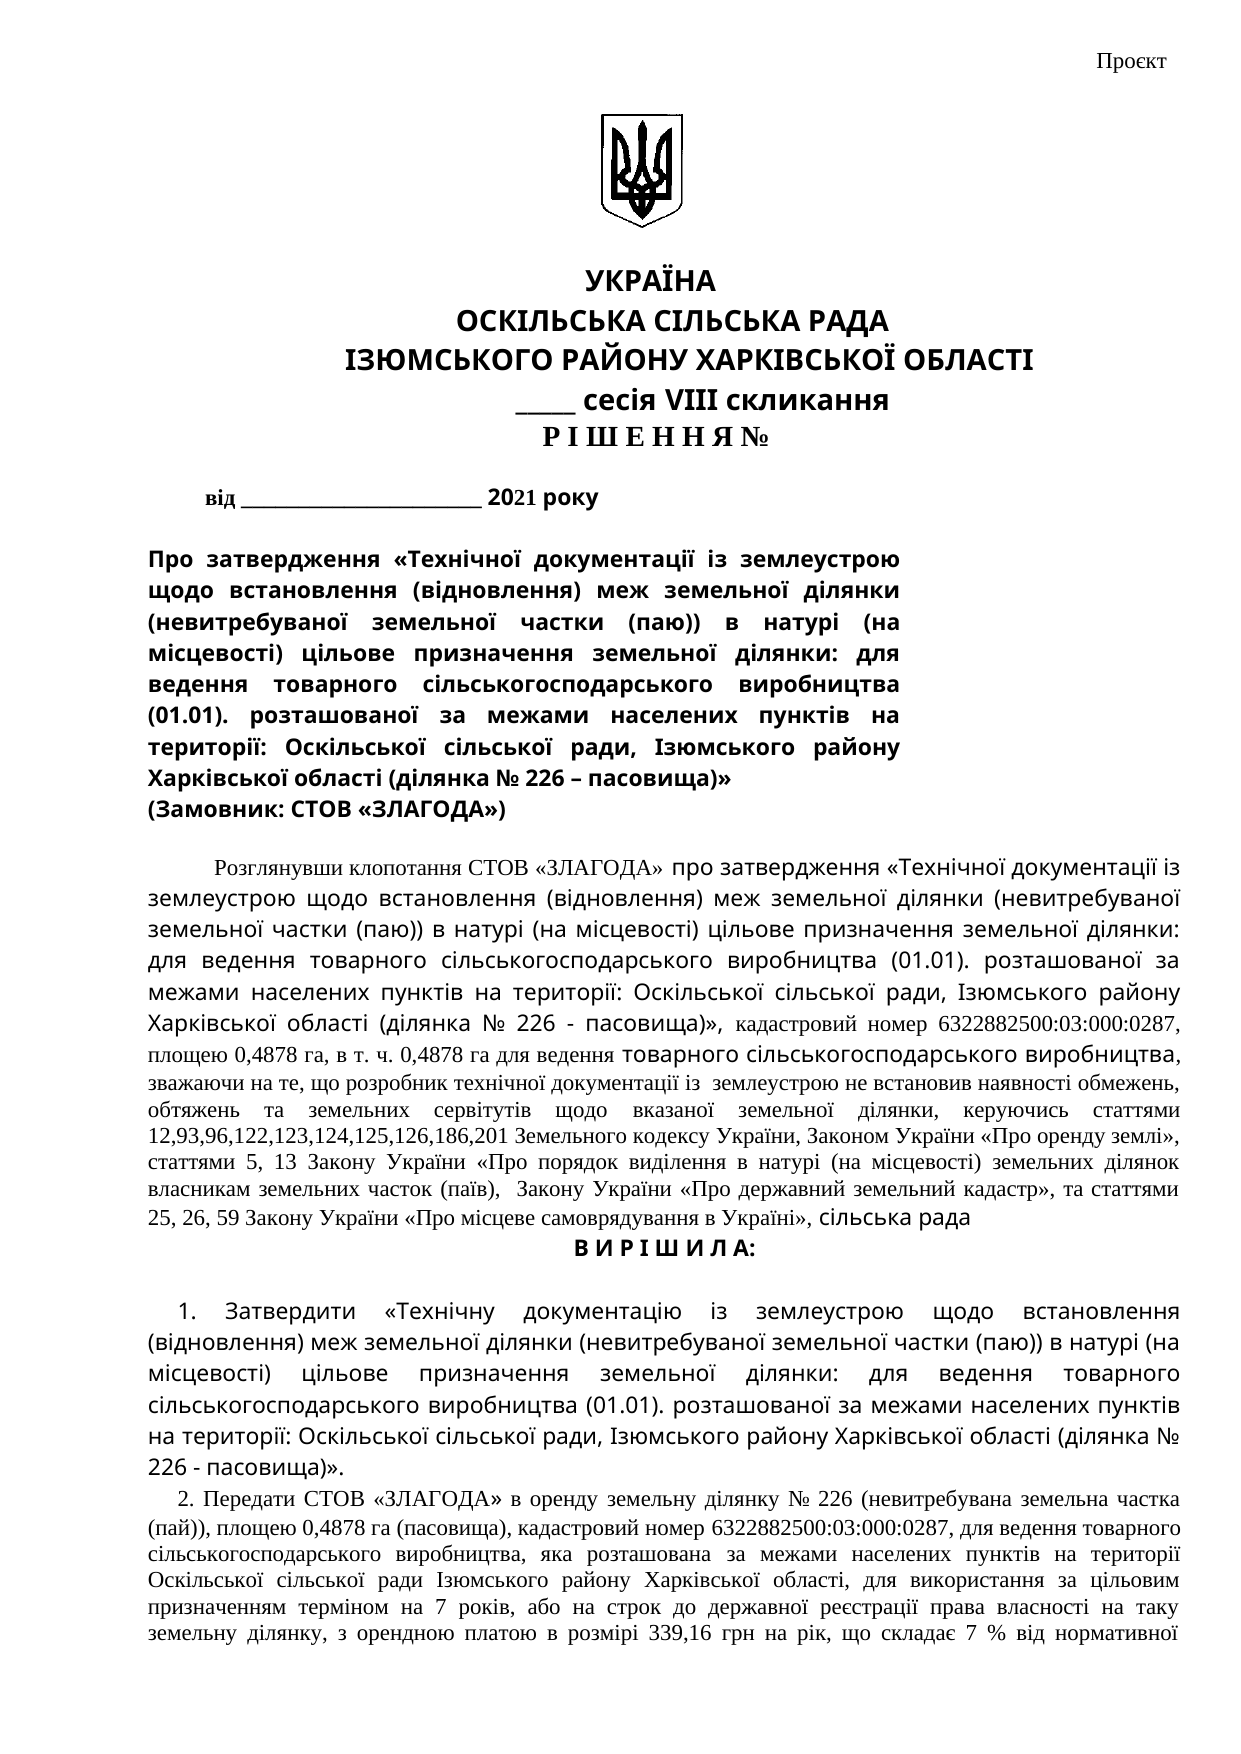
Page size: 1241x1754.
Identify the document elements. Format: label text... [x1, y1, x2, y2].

text УКРАЇНА [198, 260, 1181, 300]
text 1. Затвердити «Технічну документацію із землеустрою щодо встановлення (відновлення) меж земельної ділянки (невитребуваної земельної частки (паю)) в натурі (на місцевості) цільове призначення земельної ділянки: для ведення товарного сільськогосподарського виробництва (01.01). розташованої за межами населених пунктів на території: Оскільської сільської ради, Ізюмського району Харківської області (ділянка № 226 - пасовища)». [148, 1295, 1181, 1482]
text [148, 1482, 1181, 1645]
text Розглянувши клопотання СТОВ «ЗЛАГОДА» про затвердження «Технічної документації із землеустрою щодо встановлення (відновлення) меж земельної ділянки (невитребуваної земельної частки (паю)) в натурі (на місцевості) цільове призначення земельної ділянки: для ведення товарного сільськогосподарського виробництва (01.01). розташованої за межами населених пунктів на території: Оскільської сільської ради, Ізюмського району Харківської області (ділянка № 226 - пасовища)», кадастровий номер 6322882500:03:000:0287, площею 0,4878 га, в т. ч. 0,4878 га для ведення товарного сільськогосподарського виробництва, зважаючи на те, що розробник технічної документації із землеустрою не встановив наявності обмежень, обтяжень та земельних сервітутів щодо вказаної земельної ділянки, керуючись статтями 12,93,96,122,123,124,125,126,186,201 Земельного кодексу України, Законом України «Про оренду землі», статтями 5, 13 Закону України «Про порядок виділення в натурі (на місцевості) земельних ділянок власникам земельних часток (паїв), Закону України «Про державний земельний кадастр», та статтями 25, 26, 59 Закону України «Про місцеве самоврядування в Україні», сільська рада [148, 851, 1181, 1232]
text В И Р І Ш И Л А: [148, 1232, 1181, 1264]
text Р І Ш Е Н Н Я № [148, 419, 1181, 452]
text (Замовник: СТОВ «ЗЛАГОДА») [148, 793, 901, 824]
text Про затвердження «Технічної документації із землеустрою щодо встановлення (відновлення) меж земельної ділянки (невитребуваної земельної частки (паю)) в натурі (на місцевості) цільове призначення земельної ділянки: для ведення товарного сільськогосподарського виробництва (01.01). розташованої за межами населених пунктів на території: Оскільської сільської ради, Ізюмського району Харківської області (ділянка № 226 – пасовища)» [148, 543, 901, 793]
text ІЗЮМСЬКОГО РАЙОНУ ХАРКІВСЬКОЇ ОБЛАСТІ [198, 339, 1181, 379]
table_header Проєкт [159, 47, 1178, 181]
picture [563, 181, 728, 260]
text ОСКІЛЬСЬКА СІЛЬСЬКА РАДА [198, 300, 1181, 339]
text _____ сесія VІІІ скликання [198, 379, 1181, 419]
text від _____________________ 2021 року [148, 481, 1181, 512]
